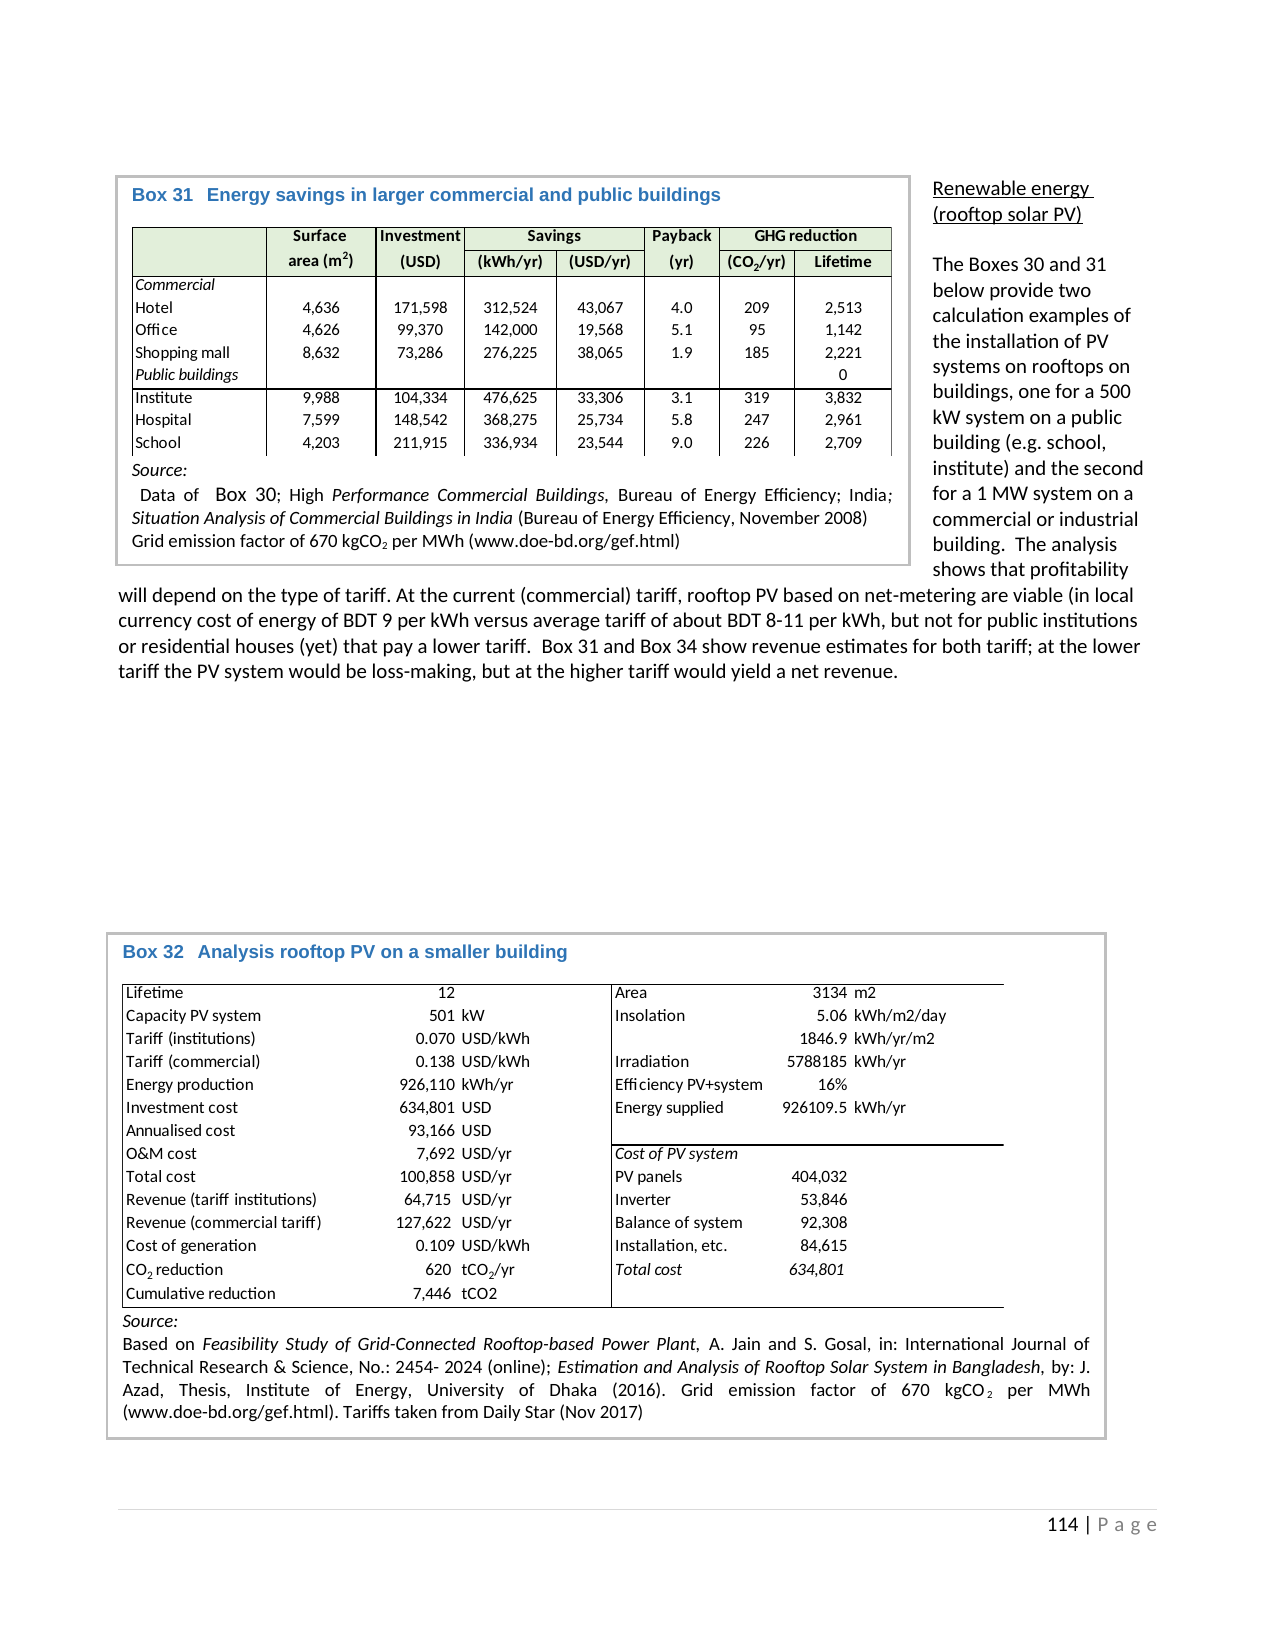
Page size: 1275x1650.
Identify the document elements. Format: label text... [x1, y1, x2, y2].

text Renewable energy (rooftop solar PV) [911, 175, 1157, 252]
